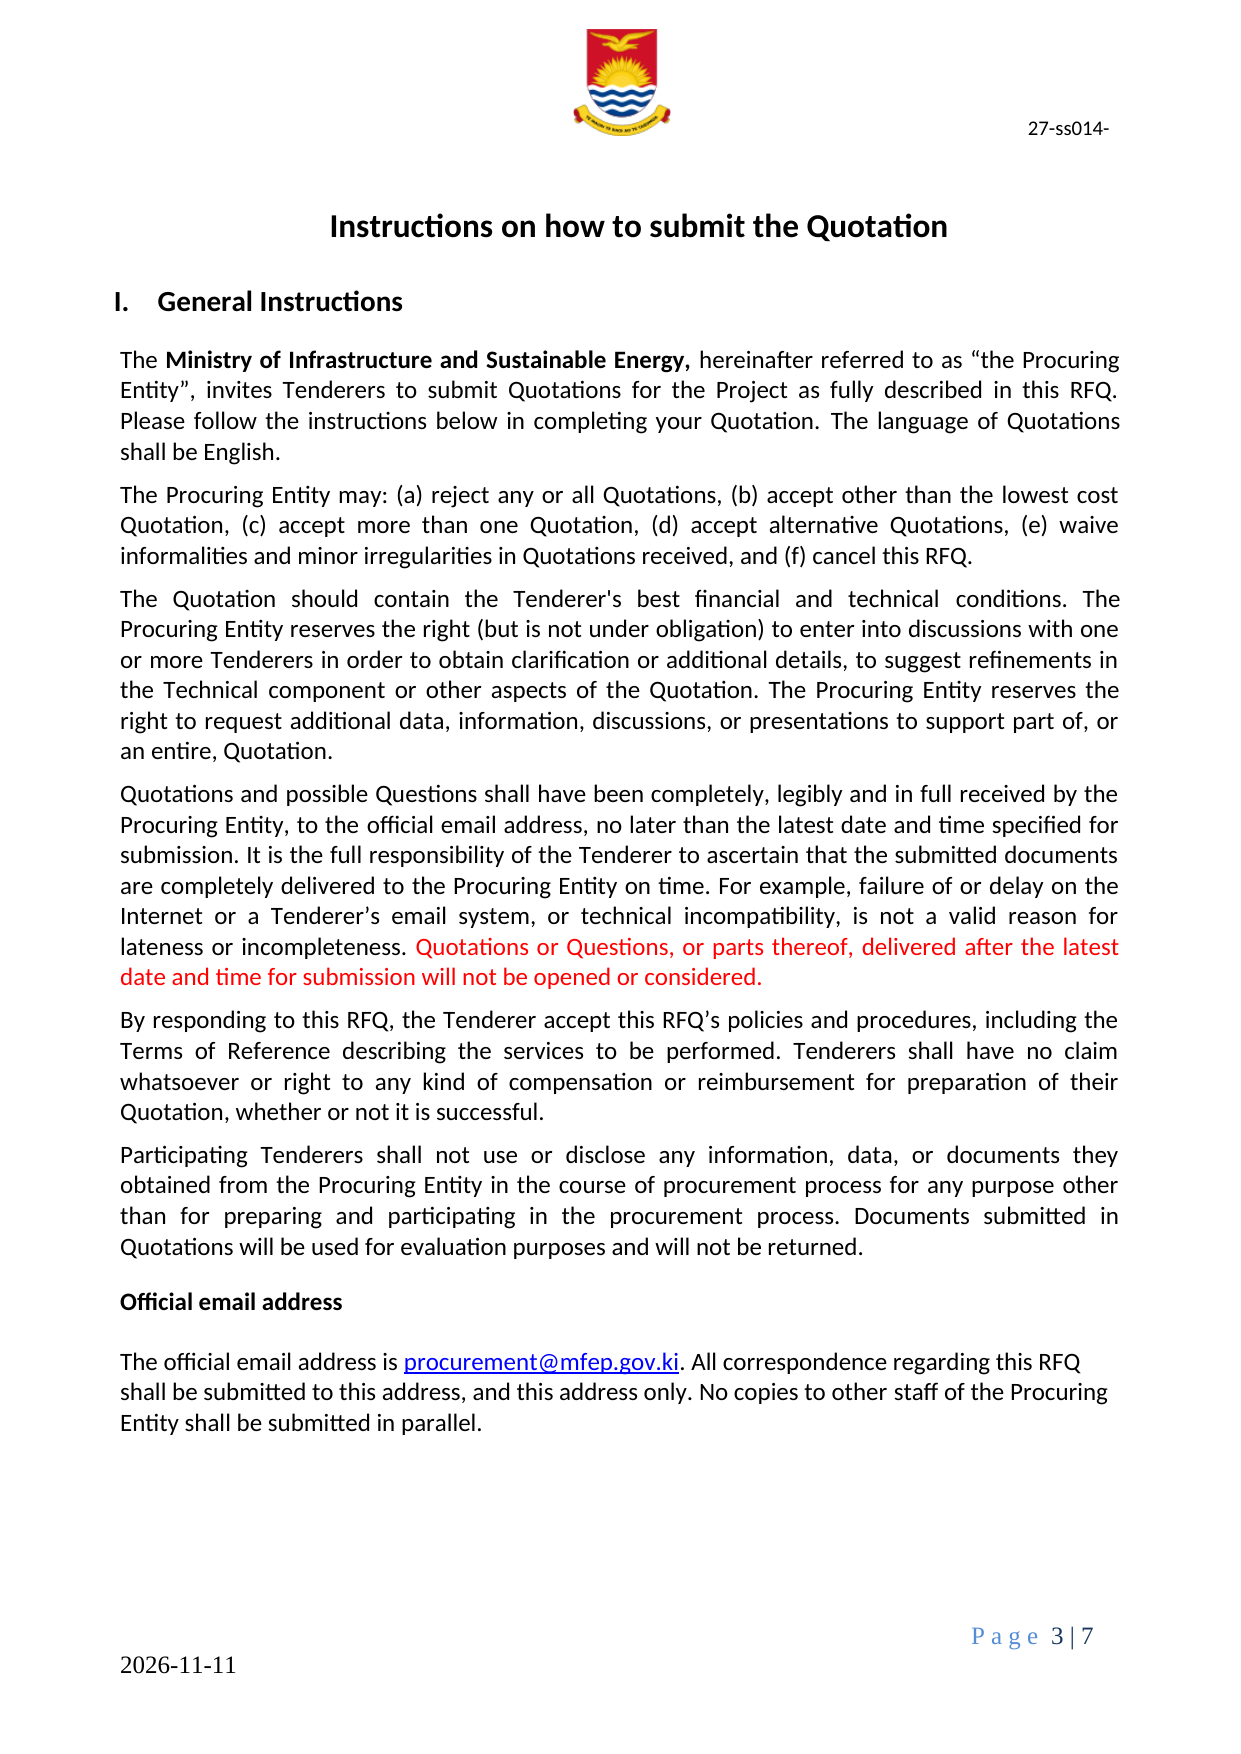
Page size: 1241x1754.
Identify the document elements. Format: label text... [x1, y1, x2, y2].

text The Procuring Entity may: (a) reject any or all Quotations, (b) accept other than the lowest cost Quotation, (c) accept more than one Quotation, (d) accept alternative Quotations, (e) waive informalities and minor irregularities in Quotations received, and (f) cancel this RFQ. [120, 479, 1120, 570]
subtitle General Instructions [129, 283, 1120, 319]
subtitle Instructions on how to submit the Quotation [157, 205, 1120, 246]
text Participating Tenderers shall not use or disclose any information, data, or documents they obtained from the Procuring Entity in the course of procurement process for any purpose other than for preparing and participating in the procurement process. Documents submitted in Quotations will be used for evaluation purposes and will not be returned. [120, 1139, 1120, 1261]
text The Quotation should contain the Tenderer's best financial and technical conditions. The Procuring Entity reserves the right (but is not under obligation) to enter into discussions with one or more Tenderers in order to obtain clarification or additional details, to suggest refinements in the Technical component or other aspects of the Quotation. The Procuring Entity reserves the right to request additional data, information, discussions, or presentations to support part of, or an entire, Quotation. [120, 583, 1120, 766]
text The Ministry of Infrastructure and Sustainable Energy, hereinafter referred to as “the Procuring Entity”, invites Tenderers to submit Quotations for the Project as fully described in this RFQ. Please follow the instructions below in completing your Quotation. The language of Quotations shall be English. [120, 344, 1120, 466]
text Quotations and possible Questions shall have been completely, legibly and in full received by the Procuring Entity, to the official email address, no later than the latest date and time specified for submission. It is the full responsibility of the Tenderer to ascertain that the submitted documents are completely delivered to the Procuring Entity on time. For example, failure of or delay on the Internet or a Tenderer’s email system, or technical incompatibility, is not a valid reason for lateness or incompleteness. Quotations or Questions, or parts thereof, delivered after the latest date and time for submission will not be opened or considered. [120, 778, 1120, 992]
subtitle Official email address [120, 1286, 1120, 1317]
text By responding to this RFQ, the Tenderer accept this RFQ’s policies and procedures, including the Terms of Reference describing the services to be performed. Tenderers shall have no claim whatsoever or right to any kind of compensation or reimbursement for preparation of their Quotation, whether or not it is successful. [120, 1004, 1120, 1127]
picture [573, 29, 671, 136]
text The official email address is procurement@mfep.gov.ki. All correspondence regarding this RFQ shall be submitted to this address, and this address only. No copies to other staff of the Procuring Entity shall be submitted in parallel. [120, 1346, 1120, 1437]
